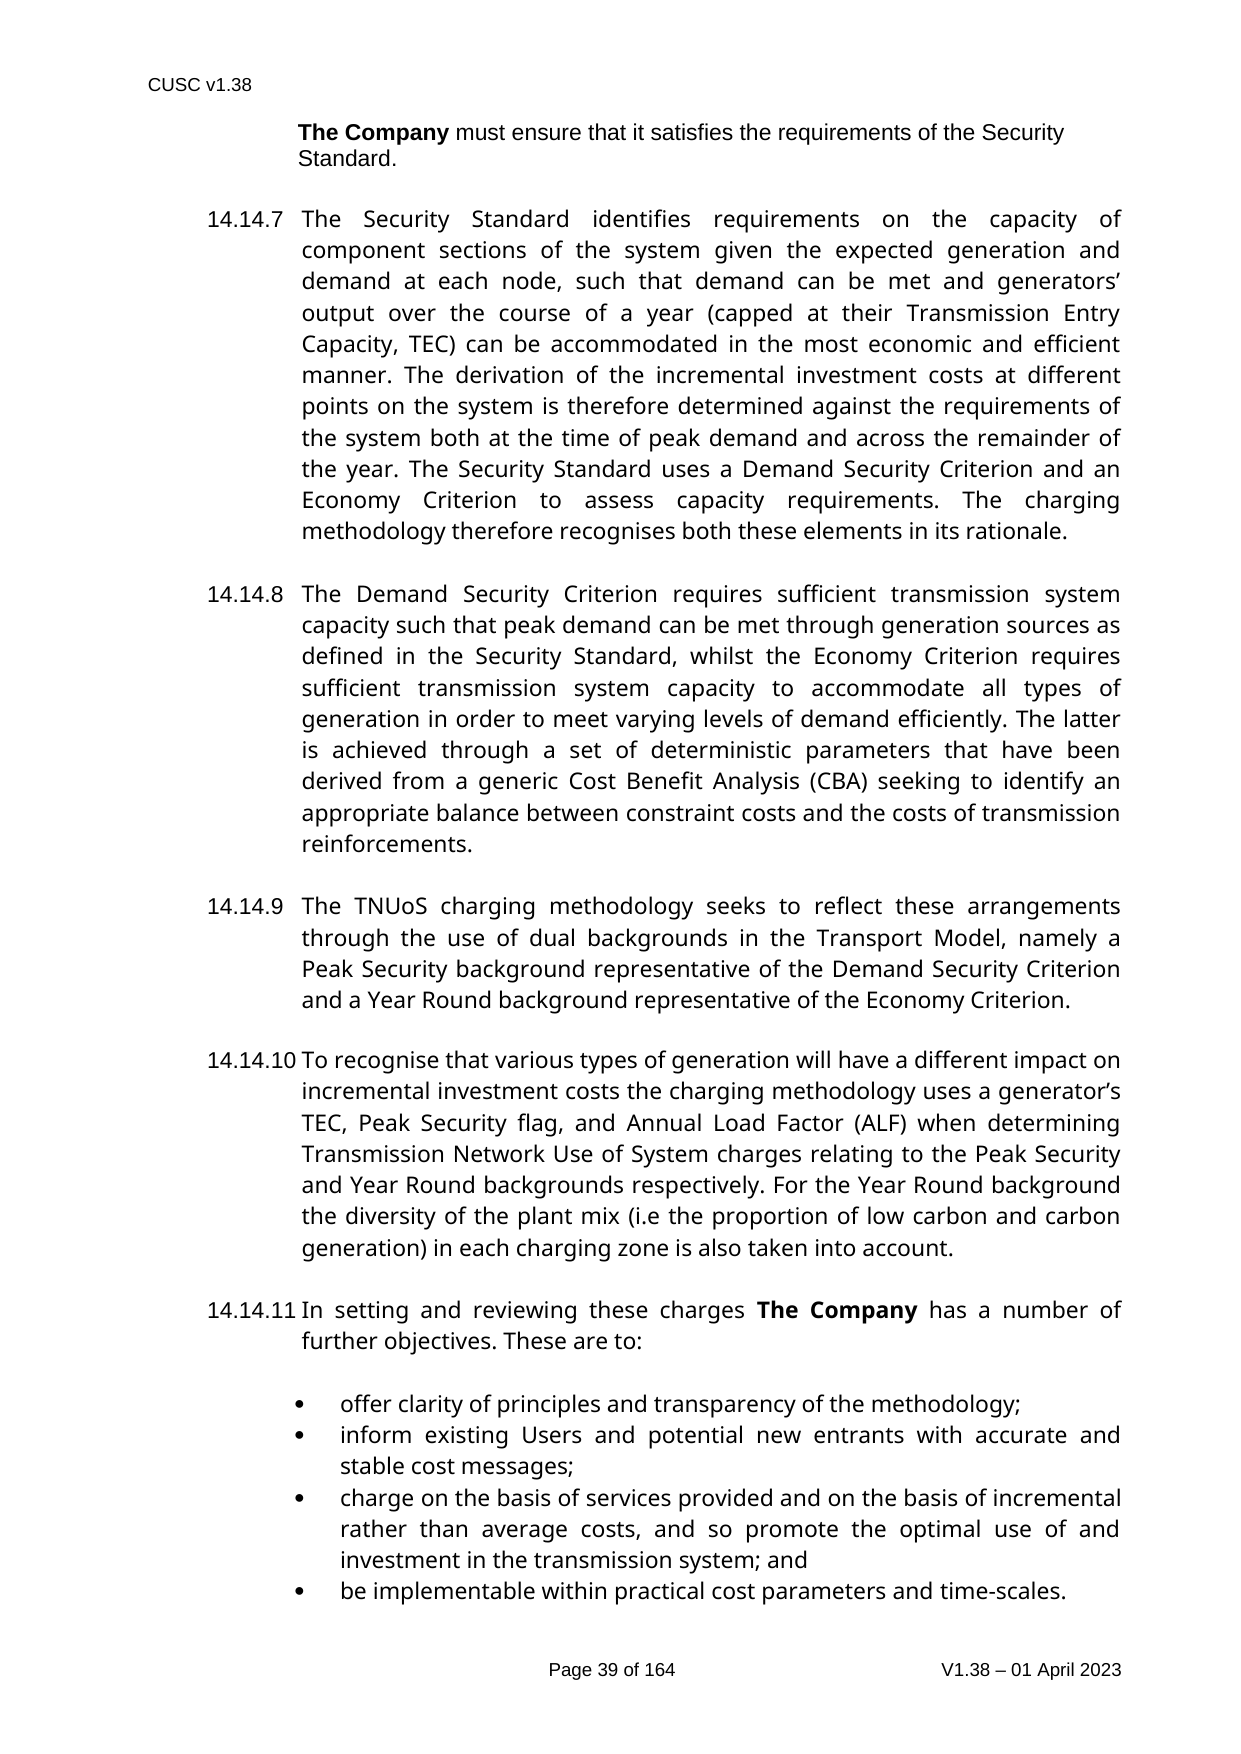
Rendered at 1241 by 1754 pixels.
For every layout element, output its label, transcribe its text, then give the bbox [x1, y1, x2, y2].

list The Demand Security Criterion requires sufficient transmission system capacity such that peak demand can be met through generation sources as defined in the Security Standard, whilst the Economy Criterion requires sufficient transmission system capacity to accommodate all types of generation in order to meet varying levels of demand efficiently. The latter is achieved through a set of deterministic parameters that have been derived from a generic Cost Benefit Analysis (CBA) seeking to identify an appropriate balance between constraint costs and the costs of transmission reinforcements. [207, 578, 1121, 859]
list inform existing Users and potential new entrants with accurate and stable cost messages; [295, 1419, 1121, 1481]
list The Security Standard identifies requirements on the capacity of component sections of the system given the expected generation and demand at each node, such that demand can be met and generators’ output over the course of a year (capped at their Transmission Entry Capacity, TEC) can be accommodated in the most economic and efficient manner. The derivation of the incremental investment costs at different points on the system is therefore determined against the requirements of the system both at the time of peak demand and across the remainder of the year. The Security Standard uses a Demand Security Criterion and an Economy Criterion to assess capacity requirements. The charging methodology therefore recognises both these elements in its rationale. [207, 203, 1121, 546]
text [298, 119, 1121, 171]
list The TNUoS charging methodology seeks to reflect these arrangements through the use of dual backgrounds in the Transport Model, namely a Peak Security background representative of the Demand Security Criterion and a Year Round background representative of the Economy Criterion. [207, 890, 1121, 1015]
list In setting and reviewing these charges The Company has a number of further objectives. These are to: [207, 1294, 1121, 1356]
list charge on the basis of services provided and on the basis of incremental rather than average costs, and so promote the optimal use of and investment in the transmission system; and [295, 1481, 1121, 1575]
list be implementable within practical cost parameters and time-scales. [295, 1575, 1121, 1606]
list offer clarity of principles and transparency of the methodology; [295, 1388, 1121, 1419]
list To recognise that various types of generation will have a different impact on incremental investment costs the charging methodology uses a generator’s TEC, Peak Security flag, and Annual Load Factor (ALF) when determining Transmission Network Use of System charges relating to the Peak Security and Year Round backgrounds respectively. For the Year Round background the diversity of the plant mix (i.e the proportion of low carbon and carbon generation) in each charging zone is also taken into account. [207, 1044, 1121, 1263]
